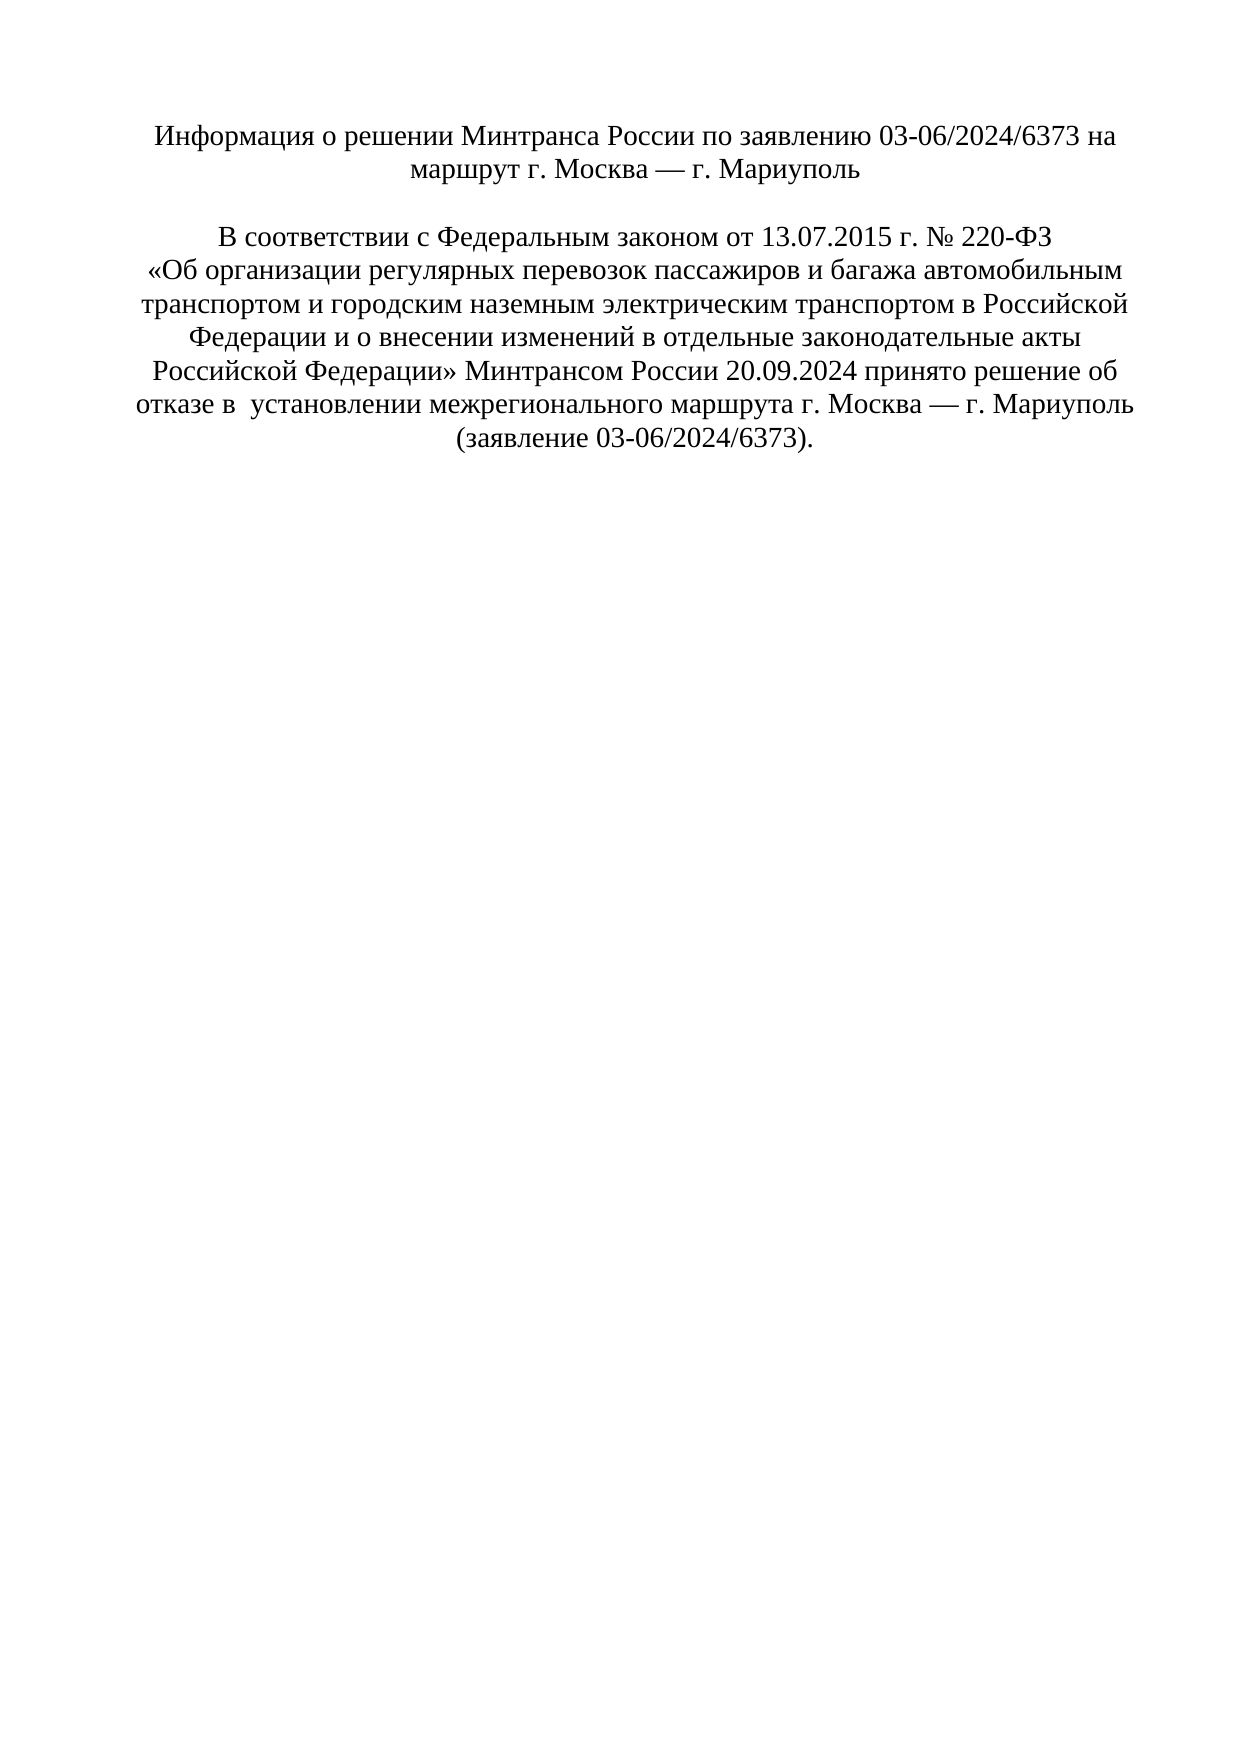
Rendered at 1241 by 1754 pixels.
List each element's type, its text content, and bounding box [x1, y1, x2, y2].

text В соответствии с Федеральным законом от 13.07.2015 г. № 220-ФЗ «Об организации регулярных перевозок пассажиров и багажа автомобильным транспортом и городским наземным электрическим транспортом в Российской Федерации и о внесении изменений в отдельные законодательные акты Российской Федерации» Минтрансом России 20.09.2024 принято решение об отказе в установлении межрегионального маршрута г. Москва — г. Мариуполь (заявление 03-06/2024/6373). [118, 219, 1152, 453]
text Информация о решении Минтранса России по заявлению 03-06/2024/6373 на маршрут г. Москва — г. Мариуполь [118, 118, 1152, 185]
